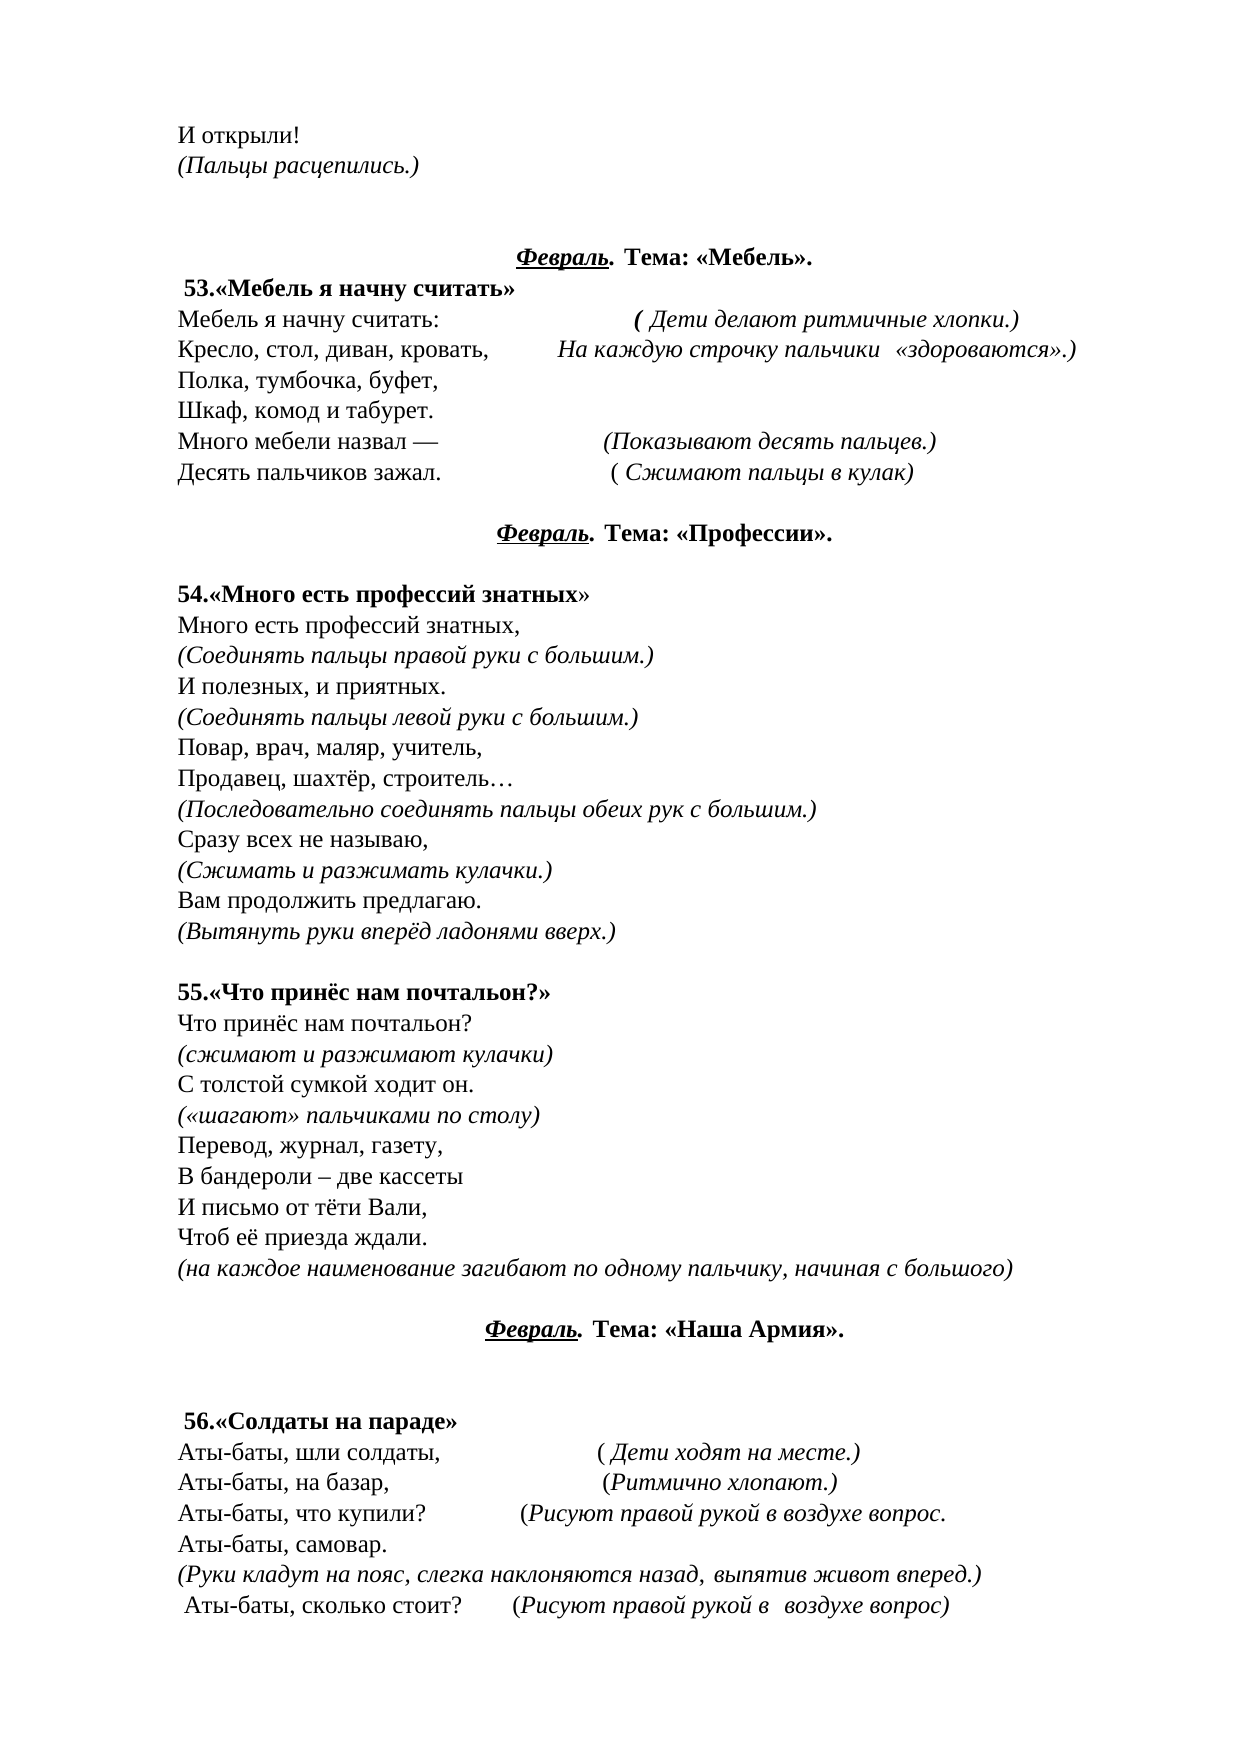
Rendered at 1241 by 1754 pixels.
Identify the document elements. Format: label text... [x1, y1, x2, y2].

text (Последовательно соединять пальцы обеих рук с большим.) [177, 792, 1152, 822]
text Полка, тумбочка, буфет, [177, 363, 1152, 394]
text И открыли! [177, 118, 1152, 149]
text Февраль. Тема: «Мебель». [177, 241, 1152, 271]
text Кресло, стол, диван, кровать, На каждую строчку пальчики «здороваются».) [177, 332, 1152, 363]
text Продавец, шахтёр, строитель… [177, 761, 1152, 792]
text («шагают» пальчиками по столу) [177, 1098, 1152, 1129]
text Аты-баты, что купили? (Рисуют правой рукой в воздухе вопрос. [177, 1496, 1152, 1527]
text Чтоб её приезда ждали. [177, 1221, 1152, 1251]
text (Соединять пальцы левой руки с большим.) [177, 700, 1152, 731]
text Перевод, журнал, газету, [177, 1129, 1152, 1159]
text (Соединять пальцы правой руки с большим.) [177, 639, 1152, 669]
text (сжимают и разжимают кулачки) [177, 1037, 1152, 1067]
text 55.«Что принёс нам почтальон?» [177, 976, 1152, 1006]
text Вам продолжить предлагаю. [177, 884, 1152, 914]
text В бандероли – две кассеты [177, 1159, 1152, 1190]
text Мебель я начну считать: ( Дети делают ритмичные хлопки.) [177, 302, 1152, 332]
text Много есть профессий знатных, [177, 608, 1152, 639]
text Аты-баты, сколько стоит? (Рисуют правой рукой в воздухе вопрос) [177, 1588, 1152, 1619]
text 54.«Много есть профессий знатных» [177, 577, 1152, 608]
text (Пальцы расцепились.) [177, 149, 1152, 179]
text (Руки кладут на пояс, слегка наклоняются назад, выпятив живот вперед.) [177, 1557, 1152, 1588]
text 53.«Мебель я начну считать» [177, 271, 1152, 302]
text Повар, врач, маляр, учитель, [177, 731, 1152, 761]
text С толстой сумкой ходит он. [177, 1067, 1152, 1098]
text (Вытянуть руки вперёд ладонями вверх.) [177, 914, 1152, 945]
text Шкаф, комод и табурет. [177, 394, 1152, 424]
text Аты-баты, на базар, (Ритмично хлопают.) [177, 1466, 1152, 1496]
text (на каждое наименование загибают по одному пальчику, начиная с большого) [177, 1251, 1152, 1282]
text (Сжимать и разжимать кулачки.) [177, 853, 1152, 884]
text Февраль. Тема: «Наша Армия». [177, 1312, 1152, 1343]
text Февраль. Тема: «Профессии». [177, 516, 1152, 547]
text Много мебели назвал — (Показывают десять пальцев.) [177, 424, 1152, 455]
text Сразу всех не называю, [177, 822, 1152, 853]
text Десять пальчиков зажал. ( Сжимают пальцы в кулак) [177, 455, 1152, 486]
text И полезных, и приятных. [177, 669, 1152, 700]
text 56.«Солдаты на параде» [177, 1404, 1152, 1435]
text Аты-баты, шли солдаты, ( Дети ходят на месте.) [177, 1435, 1152, 1466]
text И письмо от тёти Вали, [177, 1190, 1152, 1221]
text Что принёс нам почтальон? [177, 1006, 1152, 1037]
text Аты-баты, самовар. [177, 1527, 1152, 1557]
